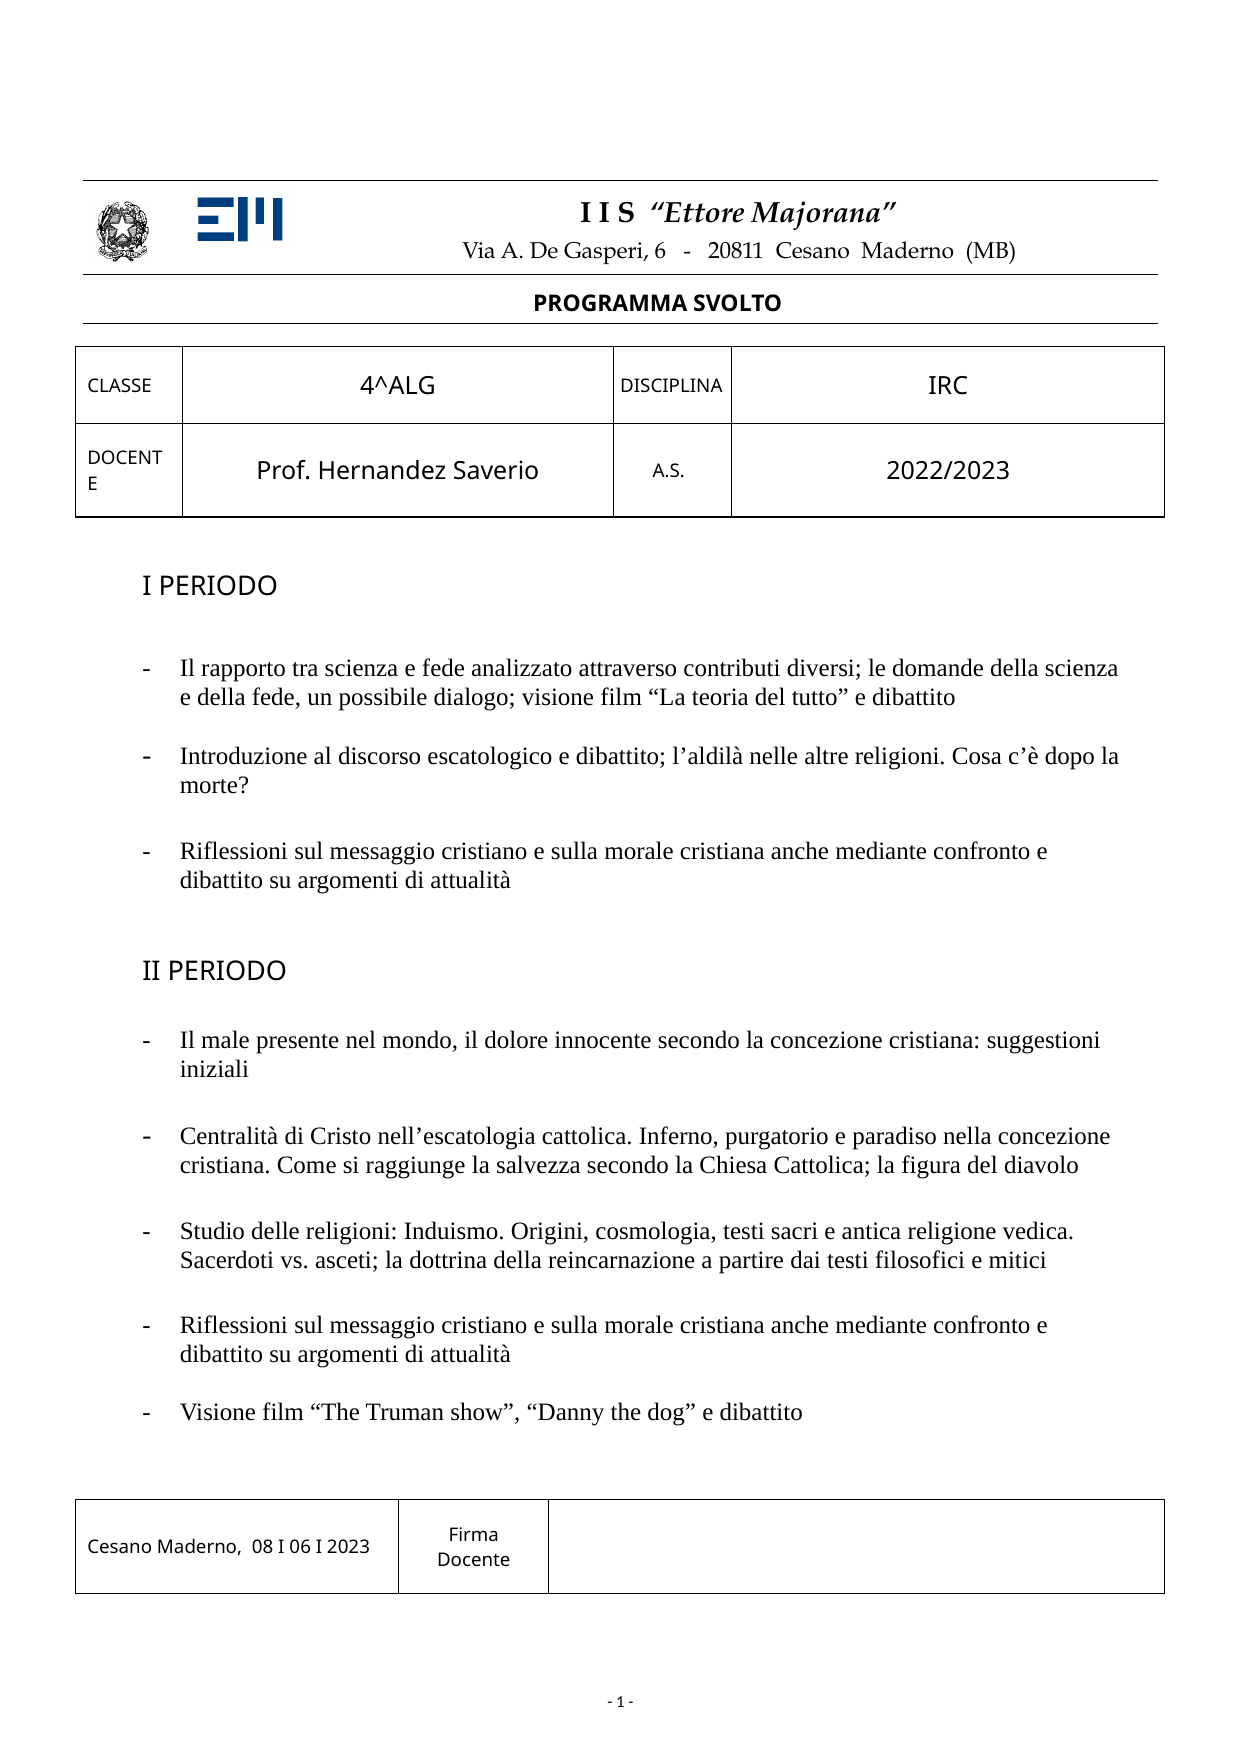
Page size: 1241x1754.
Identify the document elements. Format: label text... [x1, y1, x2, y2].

table_header I I S “Ettore Majorana” Via A. De Gasperi, 6 - 20811 Cesano Maderno (MB) [321, 181, 1157, 273]
table_header [549, 1500, 1164, 1593]
table_header 4^ALG [183, 347, 613, 423]
list Introduzione al discorso escatologico e dibattito; l’aldilà nelle altre religioni. Cosa c’è dopo la morte? [142, 739, 1128, 799]
list Centralità di Cristo nell’escatologia cattolica. Inferno, purgatorio e paradiso nella concezione cristiana. Come si raggiunge la salvezza secondo la Chiesa Cattolica; la figura del diavolo [142, 1119, 1128, 1179]
table_cell A.S. [614, 424, 731, 516]
table_header CLASSE [76, 347, 182, 423]
list Studio delle religioni: Induismo. Origini, cosmologia, testi sacri e antica religione vedica. Sacerdoti vs. asceti; la dottrina della reincarnazione a partire dai testi filosofici e mitici [142, 1216, 1128, 1273]
table_header DISCIPLINA [614, 347, 731, 423]
picture [193, 187, 291, 249]
table_header Cesano Maderno, 08 I 06 I 2023 [76, 1500, 398, 1593]
text II PERIODO [112, 951, 1128, 988]
table_cell DOCENTE [76, 424, 182, 516]
list Il rapporto tra scienza e fede analizzato attraverso contributi diversi; le domande della scienza e della fede, un possibile dialogo; visione film “La teoria del tutto” e dibattito [142, 653, 1128, 711]
picture [94, 199, 153, 264]
table_header [83, 181, 164, 273]
list Il male presente nel mondo, il dolore innocente secondo la concezione cristiana: suggestioni iniziali [142, 1025, 1128, 1082]
list Visione film “The Truman show”, “Danny the dog” e dibattito [142, 1397, 1128, 1425]
table_cell Prof. Hernandez Saverio [183, 424, 613, 516]
list Riflessioni sul messaggio cristiano e sulla morale cristiana anche mediante confronto e dibattito su argomenti di attualità [142, 1310, 1128, 1368]
list Riflessioni sul messaggio cristiano e sulla morale cristiana anche mediante confronto e dibattito su argomenti di attualità [142, 836, 1128, 894]
text I PERIODO [112, 567, 1128, 604]
table_cell 2022/2023 [732, 424, 1164, 516]
table_cell PROGRAMMA SVOLTO [83, 275, 1157, 322]
table_header IRC [732, 347, 1164, 423]
table_header [164, 181, 321, 273]
table_header Firma Docente [399, 1500, 548, 1593]
